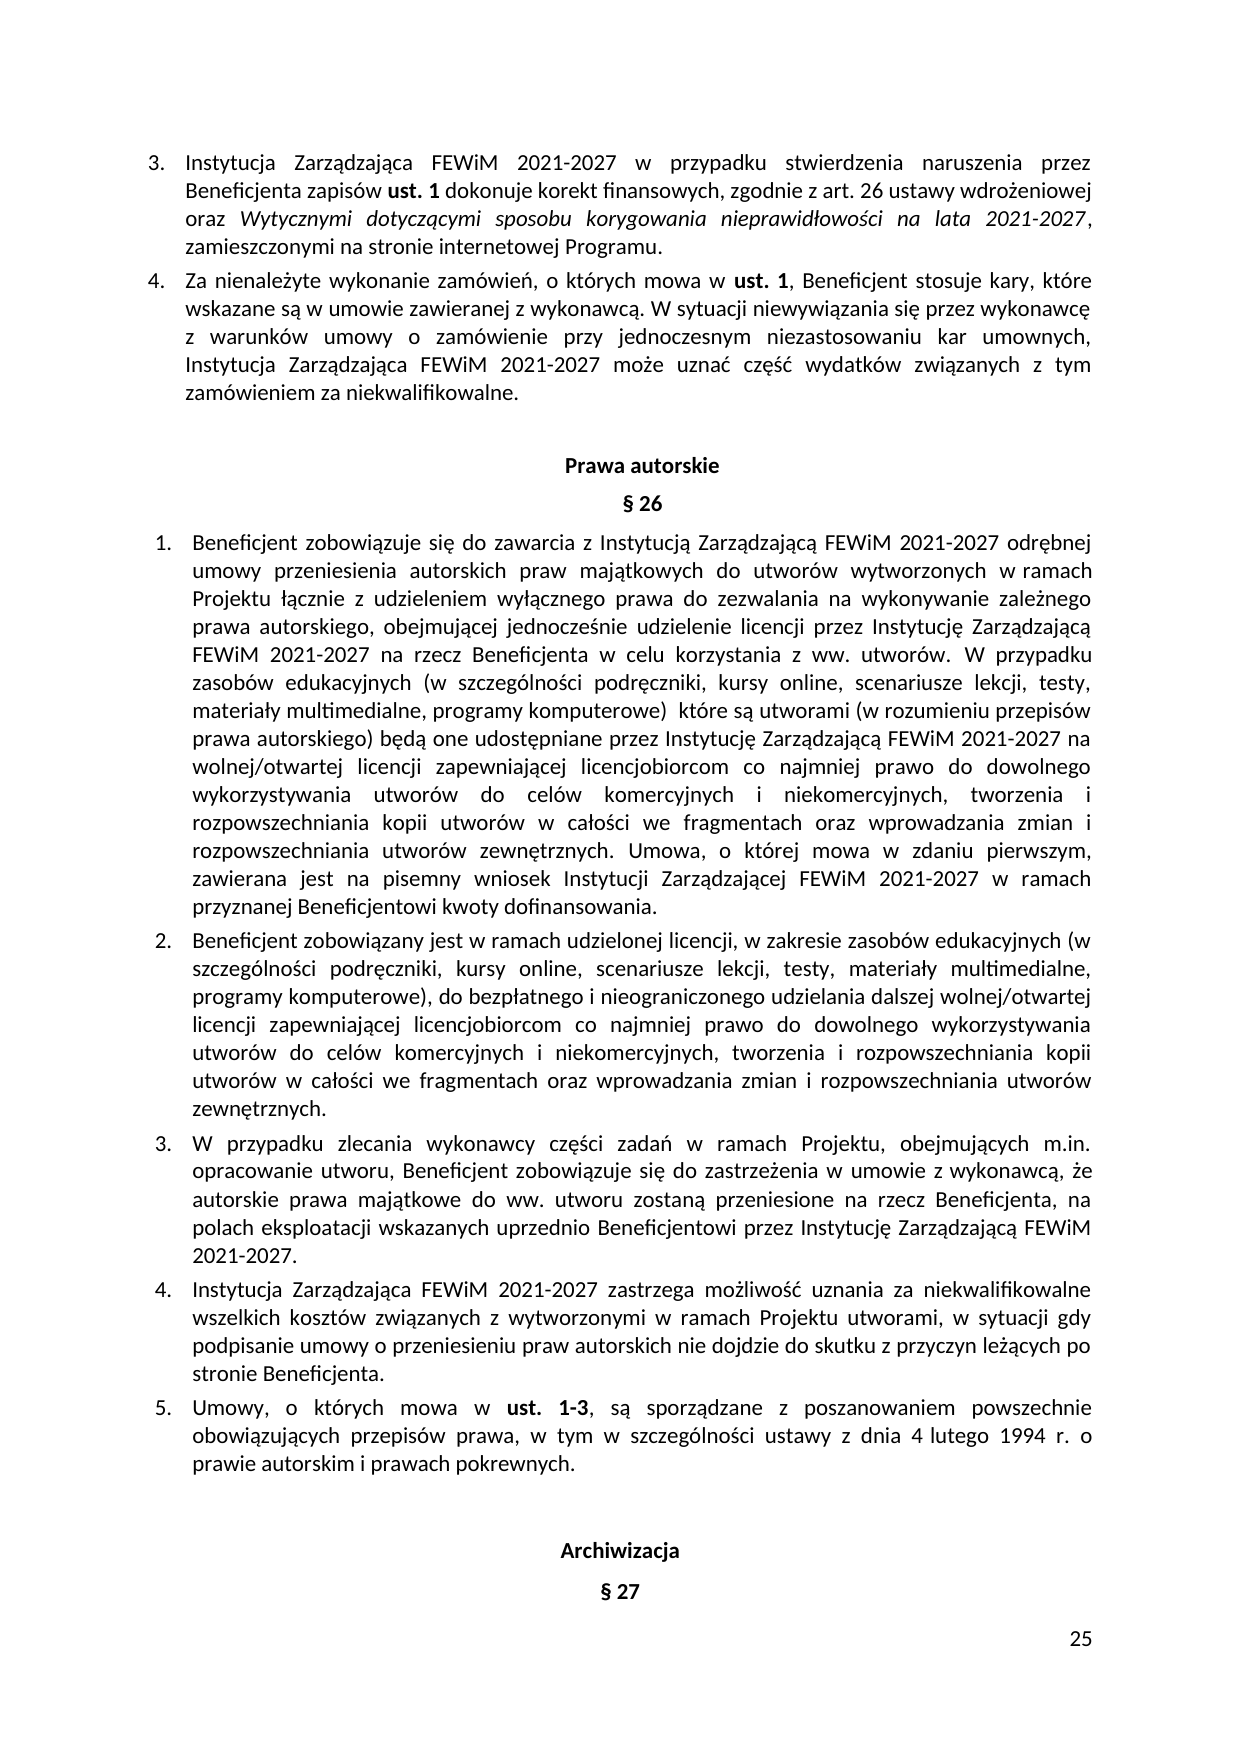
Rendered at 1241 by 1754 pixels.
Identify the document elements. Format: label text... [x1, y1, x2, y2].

list Archiwizacja [148, 1537, 1092, 1565]
text Prawa autorskie [192, 451, 1092, 479]
list W przypadku zlecania wykonawcy części zadań w ramach Projektu, obejmujących m.in. opracowanie utworu, Beneficjent zobowiązuje się do zastrzeżenia w umowie z wykonawcą, że autorskie prawa majątkowe do ww. utworu zostaną przeniesione na rzecz Beneficjenta, na polach eksploatacji wskazanych uprzednio Beneficjentowi przez Instytucję Zarządzającą FEWiM 2021-2027. [154, 1129, 1092, 1269]
list Umowy, o których mowa w ust. 1-3, są sporządzane z poszanowaniem powszechnie obowiązujących przepisów prawa, w tym w szczególności ustawy z dnia 4 lutego 1994 r. o prawie autorskim i prawach pokrewnych. [154, 1393, 1092, 1477]
list Instytucja Zarządzająca FEWiM 2021-2027 zastrzega możliwość uznania za niekwalifikowalne wszelkich kosztów związanych z wytworzonymi w ramach Projektu utworami, w sytuacji gdy podpisanie umowy o przeniesieniu praw autorskich nie dojdzie do skutku z przyczyn leżących po stronie Beneficjenta. [154, 1275, 1092, 1387]
list Beneficjent zobowiązany jest w ramach udzielonej licencji, w zakresie zasobów edukacyjnych (w szczególności podręczniki, kursy online, scenariusze lekcji, testy, materiały multimedialne, programy komputerowe), do bezpłatnego i nieograniczonego udzielania dalszej wolnej/otwartej licencji zapewniającej licencjobiorcom co najmniej prawo do dowolnego wykorzystywania utworów do celów komercyjnych i niekomercyjnych, tworzenia i rozpowszechniania kopii utworów w całości we fragmentach oraz wprowadzania zmian i rozpowszechniania utworów zewnętrznych. [154, 926, 1092, 1122]
text § 26 [192, 489, 1092, 517]
list Beneficjent zobowiązuje się do zawarcia z Instytucją Zarządzającą FEWiM 2021-2027 odrębnej umowy przeniesienia autorskich praw majątkowych do utworów wytworzonych w ramach Projektu łącznie z udzieleniem wyłącznego prawa do zezwalania na wykonywanie zależnego prawa autorskiego, obejmującej jednocześnie udzielenie licencji przez Instytucję Zarządzającą FEWiM 2021-2027 na rzecz Beneficjenta w celu korzystania z ww. utworów. W przypadku zasobów edukacyjnych (w szczególności podręczniki, kursy online, scenariusze lekcji, testy, materiały multimedialne, programy komputerowe) które są utworami (w rozumieniu przepisów prawa autorskiego) będą one udostępniane przez Instytucję Zarządzającą FEWiM 2021-2027 na wolnej/otwartej licencji zapewniającej licencjobiorcom co najmniej prawo do dowolnego wykorzystywania utworów do celów komercyjnych i niekomercyjnych, tworzenia i rozpowszechniania kopii utworów w całości we fragmentach oraz wprowadzania zmian i rozpowszechniania utworów zewnętrznych. Umowa, o której mowa w zdaniu pierwszym, zawierana jest na pisemny wniosek Instytucji Zarządzającej FEWiM 2021-2027 w ramach przyznanej Beneficjentowi kwoty dofinansowania. [154, 528, 1092, 920]
text § 27 [148, 1577, 1092, 1605]
list Instytucja Zarządzająca FEWiM 2021-2027 w przypadku stwierdzenia naruszenia przez Beneficjenta zapisów ust. 1 dokonuje korekt finansowych, zgodnie z art. 26 ustawy wdrożeniowej oraz Wytycznymi dotyczącymi sposobu korygowania nieprawidłowości na lata 2021-2027, zamieszczonymi na stronie internetowej Programu. [148, 148, 1092, 260]
list Za nienależyte wykonanie zamówień, o których mowa w ust. 1, Beneficjent stosuje kary, które wskazane są w umowie zawieranej z wykonawcą. W sytuacji niewywiązania się przez wykonawcę z warunków umowy o zamówienie przy jednoczesnym niezastosowaniu kar umownych, Instytucja Zarządzająca FEWiM 2021-2027 może uznać część wydatków związanych z tym zamówieniem za niekwalifikowalne. [148, 266, 1092, 406]
